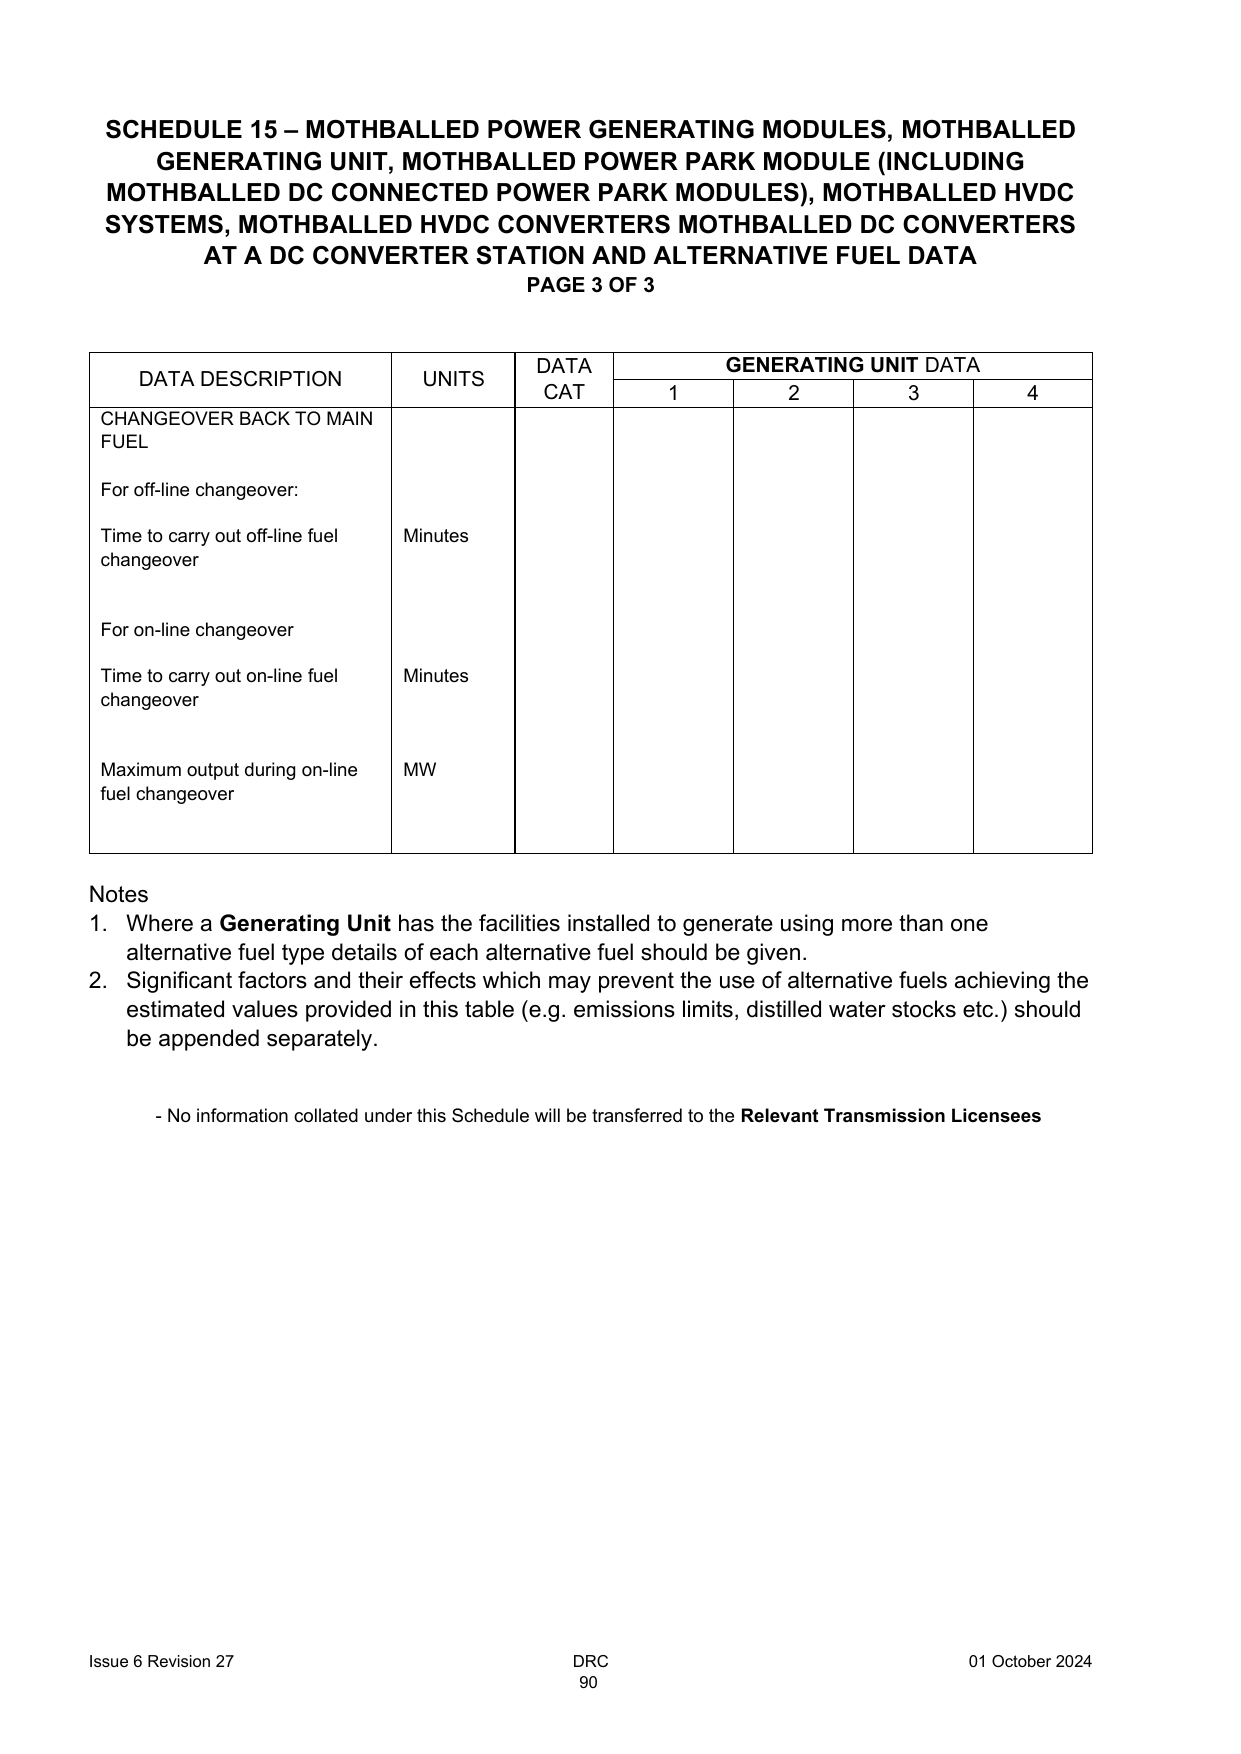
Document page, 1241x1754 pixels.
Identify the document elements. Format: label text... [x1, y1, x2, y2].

text Notes [89, 881, 1092, 907]
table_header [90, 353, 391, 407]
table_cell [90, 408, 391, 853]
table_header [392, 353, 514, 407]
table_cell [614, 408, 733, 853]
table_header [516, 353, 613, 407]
text - No information collated under this Schedule will be transferred to the Relevant Transmission Licensees [155, 1104, 1092, 1126]
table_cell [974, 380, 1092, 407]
list Where a Generating Unit has the facilities installed to generate using more than one alternative fuel type details of each alternative fuel should be given. [89, 909, 1092, 965]
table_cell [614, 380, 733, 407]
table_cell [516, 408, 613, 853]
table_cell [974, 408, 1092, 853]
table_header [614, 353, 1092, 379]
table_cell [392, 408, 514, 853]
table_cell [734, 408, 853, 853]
text SCHEDULE 15 – MOTHBALLED POWER GENERATING MODULES, MOTHBALLED GENERATING UNIT, MOTHBALLED POWER PARK MODULE (INCLUDING MOTHBALLED DC CONNECTED POWER PARK MODULES), MOTHBALLED HVDC SYSTEMS, MOTHBALLED HVDC CONVERTERS MOTHBALLED DC CONVERTERS AT A DC CONVERTER STATION AND ALTERNATIVE FUEL DATA [89, 115, 1092, 270]
text PAGE 3 OF 3 [89, 273, 1092, 297]
list Significant factors and their effects which may prevent the use of alternative fuels achieving the estimated values provided in this table (e.g. emissions limits, distilled water stocks etc.) should be appended separately. [89, 967, 1092, 1052]
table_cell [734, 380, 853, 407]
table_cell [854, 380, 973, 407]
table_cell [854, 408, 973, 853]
